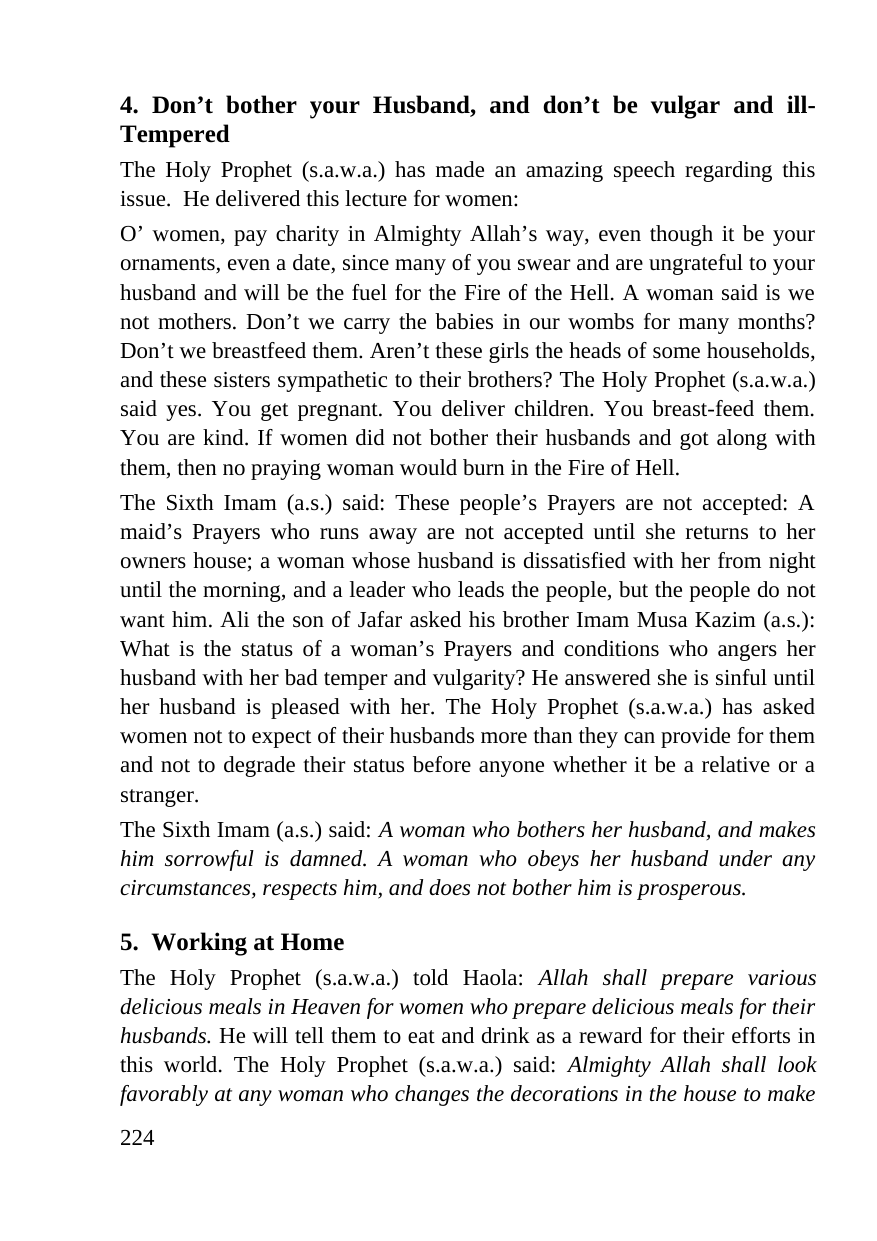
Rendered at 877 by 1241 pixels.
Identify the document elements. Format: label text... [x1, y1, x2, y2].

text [120, 962, 817, 1107]
text O’ women, pay charity in Almighty Allah’s way, even though it be your ornaments, even a date, since many of you swear and are ungrateful to your husband and will be the fuel for the Fire of the Hell. A woman said is we not mothers. Don’t we carry the babies in our wombs for many months? Don’t we breastfeed them. Aren’t these girls the heads of some households, and these sisters sympathetic to their brothers? The Holy Prophet (s.a.w.a.) said yes. You get pregnant. You deliver children. You breast-feed them. You are kind. If women did not bother their husbands and got along with them, then no praying woman would burn in the Fire of Hell. [120, 218, 817, 481]
text The Sixth Imam (a.s.) said: These people’s Prayers are not accepted: A maid’s Prayers who runs away are not accepted until she returns to her owners house; a woman whose husband is dissatisfied with her from night until the morning, and a leader who leads the people, but the people do not want him. Ali the son of Jafar asked his brother Imam Musa Kazim (a.s.): What is the status of a woman’s Prayers and conditions who angers her husband with her bad temper and vulgarity? He answered she is sinful until her husband is pleased with her. The Holy Prophet (s.a.w.a.) has asked women not to expect of their husbands more than they can provide for them and not to degrade their status before anyone whether it be a relative or a stranger. [120, 487, 817, 808]
subtitle 4. Don’t bother your Husband, and don’t be vulgar and ill- Tempered [120, 90, 817, 147]
subtitle 5. Working at Home [120, 927, 817, 955]
text The Holy Prophet (s.a.w.a.) has made an amazing speech regarding this issue. He delivered this lecture for women: [120, 154, 817, 212]
text The Sixth Imam (a.s.) said: A woman who bothers her husband, and makes him sorrowful is damned. A woman who obeys her husband under any circumstances, respects him, and does not bother him is prosperous. [120, 814, 817, 902]
